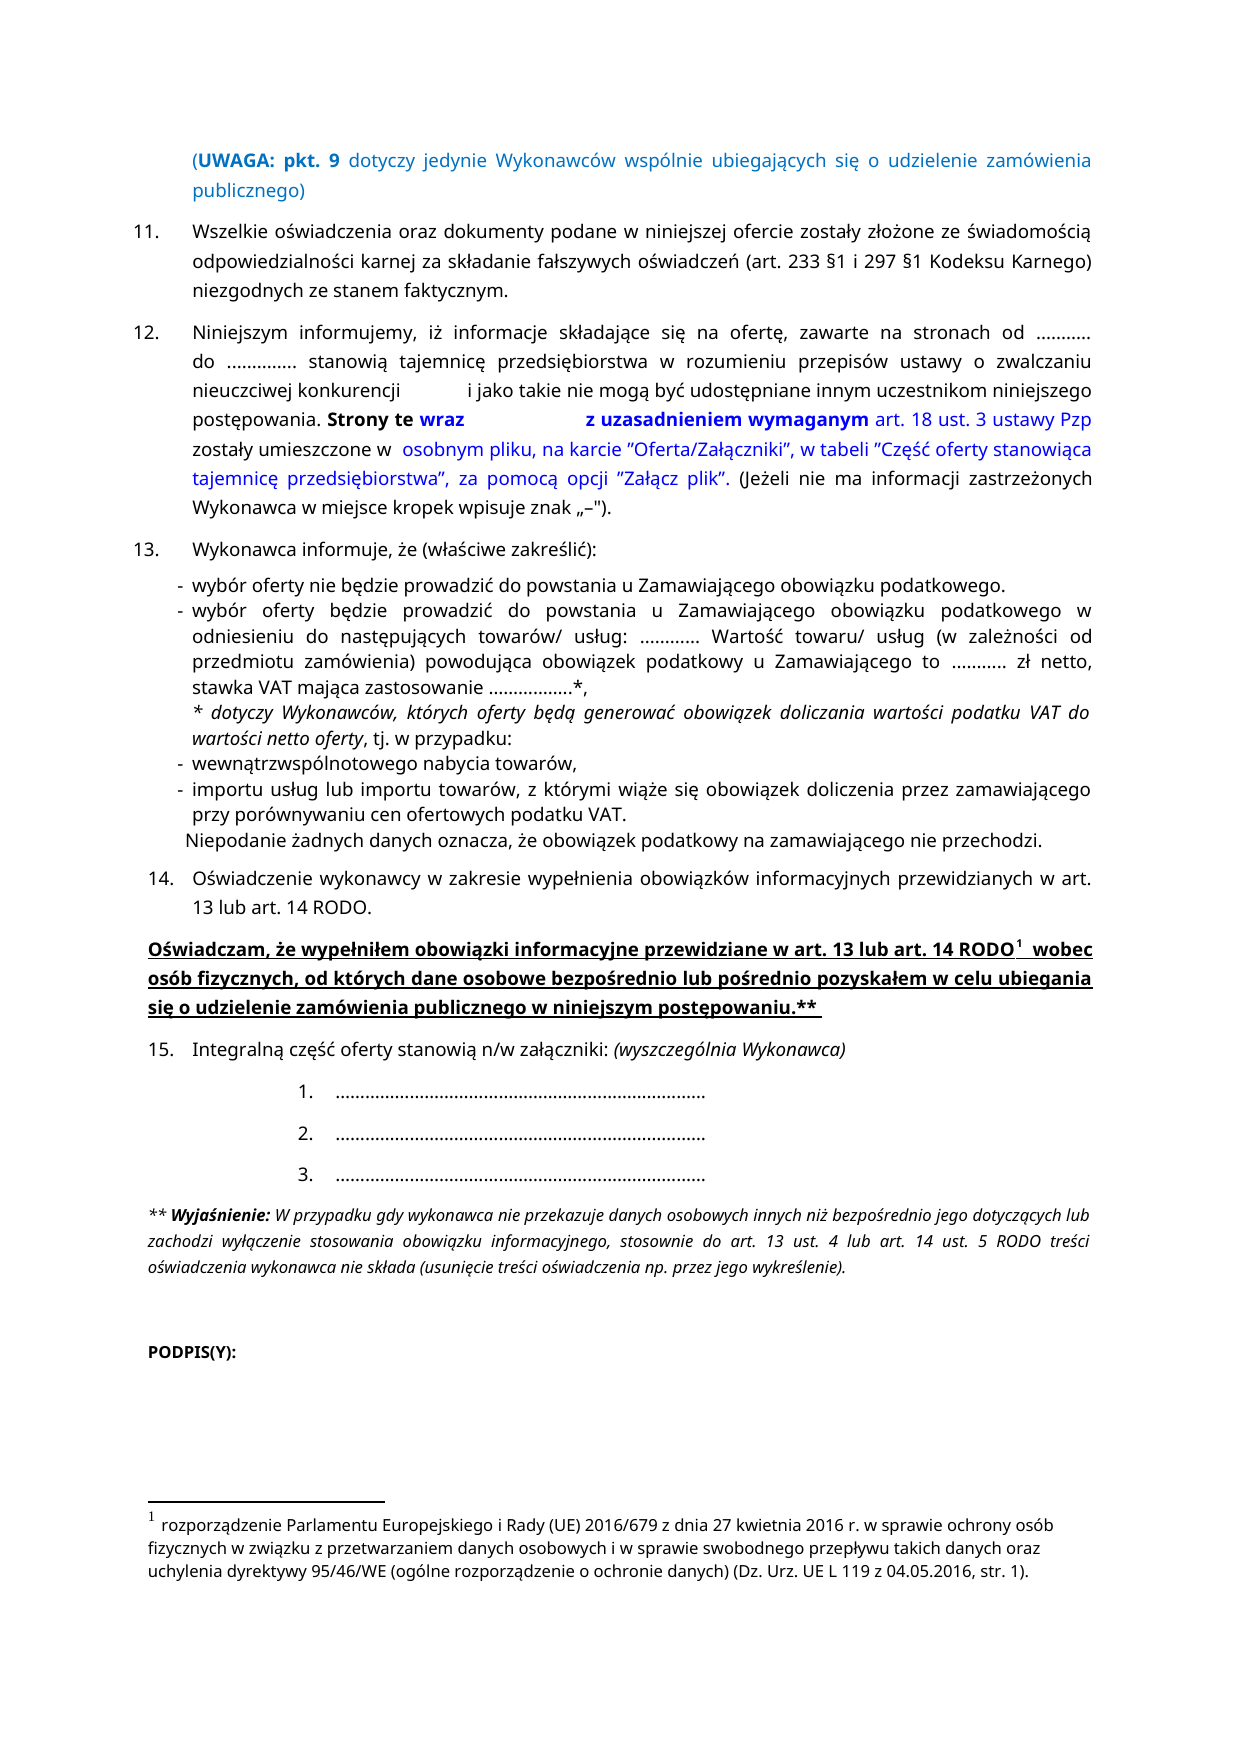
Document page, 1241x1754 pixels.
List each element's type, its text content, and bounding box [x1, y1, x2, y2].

text Oświadczam, że wypełniłem obowiązki informacyjne przewidziane w art. 13 lub art. 14 RODO wobec osób fizycznych, od których dane osobowe bezpośrednio lub pośrednio pozyskałem w celu ubiegania się o udzielenie zamówienia publicznego w niniejszym postępowaniu.** [148, 989, 1093, 1020]
list Wszelkie oświadczenia oraz dokumenty podane w niniejszej ofercie zostały złożone ze świadomością odpowiedzialności karnej za składanie fałszywych oświadczeń (art. 233 §1 i 297 §1 Kodeksu Karnego) niezgodnych ze stanem faktycznym. [133, 219, 1093, 303]
list ………………………………………………………………… [298, 1120, 1093, 1146]
text PODPIS(Y): [148, 1341, 1093, 1363]
list importu usług lub importu towarów, z którymi wiąże się obowiązek doliczenia przez zamawiającego przy porównywaniu cen ofertowych podatku VAT. [177, 776, 1093, 827]
list wybór oferty będzie prowadzić do powstania u Zamawiającego obowiązku podatkowego w odniesieniu do następujących towarów/ usług: ............ Wartość towaru/ usług (w zależności od przedmiotu zamówienia) powodująca obowiązek podatkowy u Zamawiającego to ........... zł netto, stawka VAT mająca zastosowanie ……………..*, [177, 597, 1093, 699]
list Oświadczenie wykonawcy w zakresie wypełnienia obowiązków informacyjnych przewidzianych w art. 13 lub art. 14 RODO. [148, 865, 1093, 920]
text Niepodanie żadnych danych oznacza, że obowiązek podatkowy na zamawiającego nie przechodzi. [185, 827, 1093, 853]
text ** Wyjaśnienie: W przypadku gdy wykonawca nie przekazuje danych osobowych innych niż bezpośrednio jego dotyczących lub zachodzi wyłączenie stosowania obowiązku informacyjnego, stosownie do art. 13 ust. 4 lub art. 14 ust. 5 RODO treści oświadczenia wykonawca nie składa (usunięcie treści oświadczenia np. przez jego wykreślenie). [148, 1203, 1093, 1278]
list Wykonawca informuje, że (właściwe zakreślić): [133, 536, 1093, 562]
text * dotyczy Wykonawców, których oferty będą generować obowiązek doliczania wartości podatku VAT do wartości netto oferty, tj. w przypadku: [133, 699, 1093, 751]
list ………………………………………………………………… [298, 1078, 1093, 1104]
text (UWAGA: pkt. 9 dotyczy jedynie Wykonawców wspólnie ubiegających się o udzielenie zamówienia publicznego) [192, 148, 1093, 202]
text Oświadczam, że wypełniłem obowiązki informacyjne przewidziane w art. 13 lub art. 14 RODO wobec osób fizycznych, od których dane osobowe bezpośrednio lub pośrednio pozyskałem w celu ubiegania się o udzielenie zamówienia publicznego w niniejszym postępowaniu.** [148, 936, 1093, 987]
list ………………………………………………………………… [298, 1162, 1093, 1187]
list Niniejszym informujemy, iż informacje składające się na ofertę, zawarte na stronach od ........... do .............. stanowią tajemnicę przedsiębiorstwa w rozumieniu przepisów ustawy o zwalczaniu nieuczciwej konkurencji i jako takie nie mogą być udostępniane innym uczestnikom niniejszego postępowania. Strony te wraz z uzasadnieniem wymaganym art. 18 ust. 3 ustawy Pzp zostały umieszczone w osobnym pliku, na karcie ”Oferta/Załączniki”, w tabeli ”Część oferty stanowiąca tajemnicę przedsiębiorstwa”, za pomocą opcji ”Załącz plik”. (Jeżeli nie ma informacji zastrzeżonych Wykonawca w miejsce kropek wpisuje znak „–"). [133, 319, 1093, 520]
list wewnątrzwspólnotowego nabycia towarów, [177, 751, 1093, 776]
list wybór oferty nie będzie prowadzić do powstania u Zamawiającego obowiązku podatkowego. [177, 572, 1093, 597]
list Integralną część oferty stanowią n/w załączniki: (wyszczególnia Wykonawca) [148, 1036, 1093, 1062]
